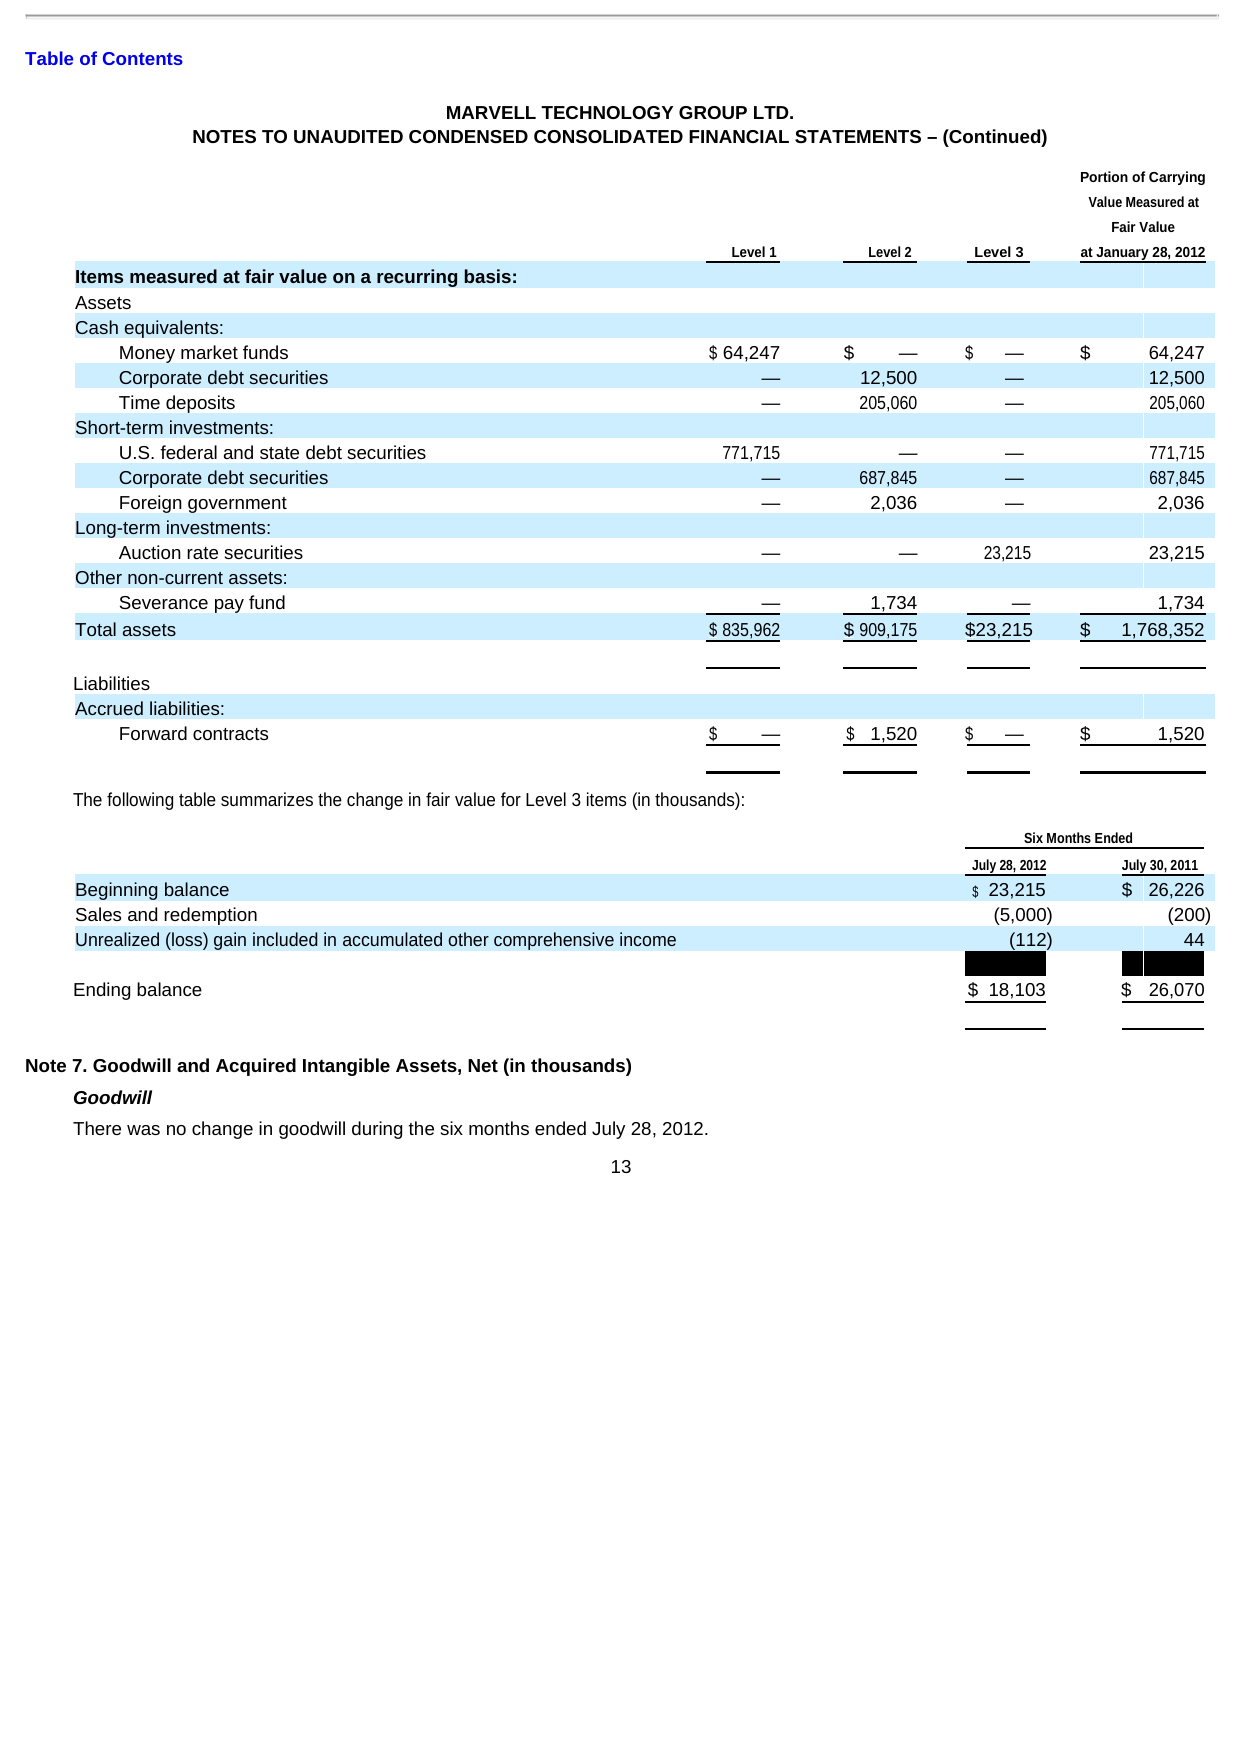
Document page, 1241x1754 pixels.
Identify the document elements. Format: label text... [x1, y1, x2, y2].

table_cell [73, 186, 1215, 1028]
text There was no change in goodwill during the six months ended July 28, 2012. [73, 1118, 1167, 1139]
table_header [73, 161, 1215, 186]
text NOTES TO UNAUDITED CONDENSED CONSOLIDATED FINANCIAL STATEMENTS – (Continued) [25, 125, 1215, 147]
text 13 [610, 1156, 1167, 1177]
text MARVELL TECHNOLOGY GROUP LTD. [25, 102, 1215, 123]
picture [23, 14, 1220, 21]
text Table of Contents [25, 48, 1167, 69]
text Note 7. Goodwill and Acquired Intangible Assets, Net (in thousands) [25, 1055, 1167, 1077]
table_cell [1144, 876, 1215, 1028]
text Goodwill [73, 1087, 1167, 1108]
